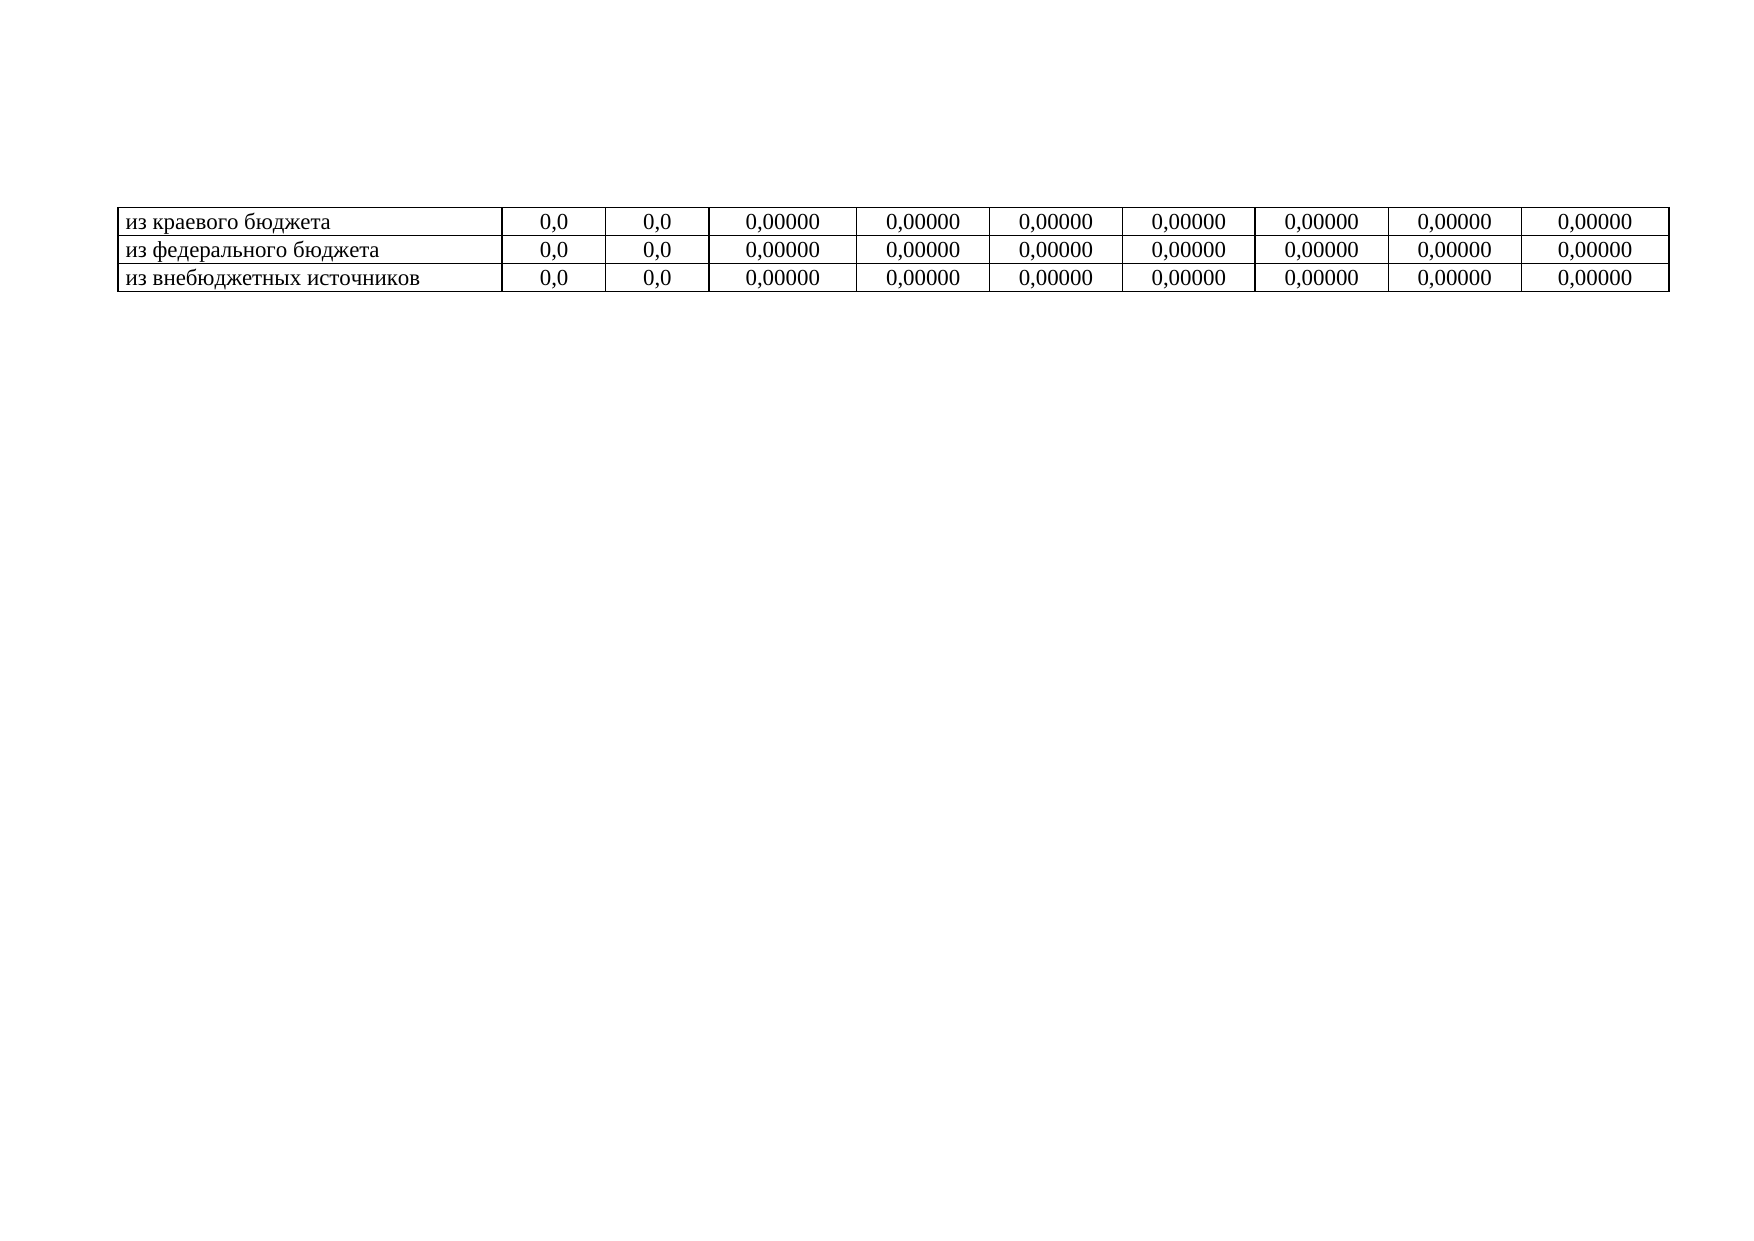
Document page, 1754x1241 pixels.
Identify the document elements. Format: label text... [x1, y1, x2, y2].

table_cell 0,00000 [710, 236, 856, 263]
table_cell 0,00000 [857, 264, 989, 291]
table_cell 0,00000 [1522, 208, 1668, 235]
table_cell 0,00000 [710, 208, 856, 235]
table_cell 0,00000 [1123, 264, 1254, 291]
table_cell 0,00000 [1522, 236, 1668, 263]
table_cell 0,00000 [990, 264, 1122, 291]
table_cell 0,00000 [1256, 208, 1388, 235]
table_cell 0,00000 [1389, 236, 1521, 263]
table_cell 0,00000 [1123, 208, 1254, 235]
table_cell 0,0 [503, 208, 605, 235]
table_cell 0,0 [606, 208, 708, 235]
table_cell 0,00000 [990, 236, 1122, 263]
table_cell 0,00000 [1389, 208, 1521, 235]
table_cell 0,00000 [1256, 264, 1388, 291]
table_cell 0,00000 [990, 208, 1122, 235]
table_cell 0,00000 [1256, 236, 1388, 263]
table_cell 0,00000 [1123, 236, 1254, 263]
table_cell 0,0 [606, 264, 708, 291]
table_cell 0,0 [606, 236, 708, 263]
table_cell из федерального бюджета [119, 236, 501, 263]
table_cell 0,00000 [1389, 264, 1521, 291]
table_cell 0,00000 [1522, 264, 1668, 291]
table_cell 0,00000 [857, 236, 989, 263]
table_cell из внебюджетных источников [119, 264, 501, 291]
table_cell 0,0 [503, 264, 605, 291]
table_cell из краевого бюджета [119, 208, 501, 235]
table_cell 0,00000 [710, 264, 856, 291]
table_cell 0,0 [503, 236, 605, 263]
table_cell 0,00000 [857, 208, 989, 235]
